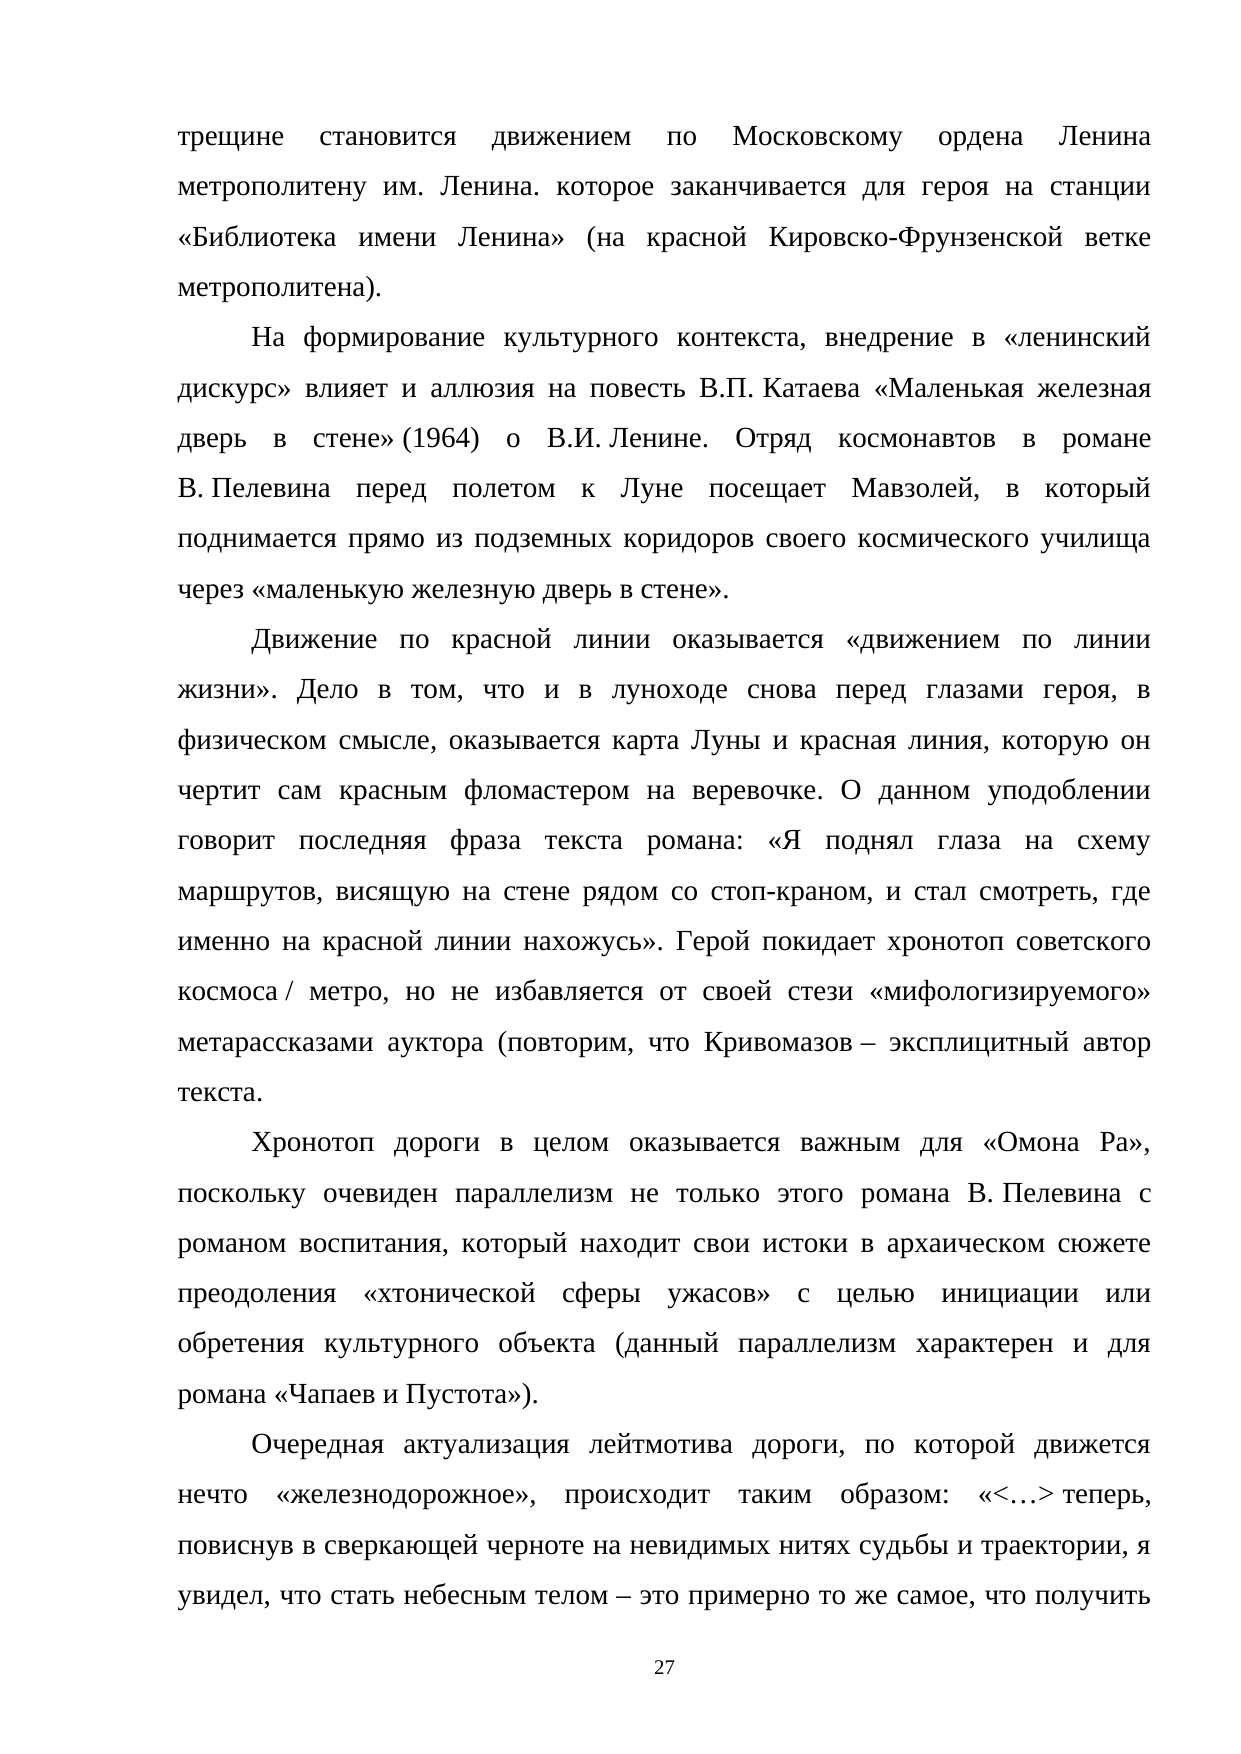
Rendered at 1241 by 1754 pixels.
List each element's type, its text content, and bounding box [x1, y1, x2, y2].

text Хронотоп дороги в целом оказывается важным для «Омона Ра», поскольку очевиден параллелизм не только этого романа В. Пелевина с романом воспитания, который находит свои истоки в архаическом сюжете преодоления «хтонической сферы ужасов» с целью инициации или обретения культурного объекта (данный параллелизм характерен и для романа «Чапаев и Пустота»). [177, 1124, 1152, 1409]
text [177, 118, 1152, 303]
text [177, 1426, 1152, 1611]
text На формирование культурного контекста, внедрение в «ленинский дискурс» влияет и аллюзия на повесть В.П. Катаева «Маленькая железная дверь в стене» (1964) о В.И. Ленине. Отряд космонавтов в романе В. Пелевина перед полетом к Луне посещает Мавзолей, в который поднимается прямо из подземных коридоров своего космического училища через «маленькую железную дверь в стене». [177, 319, 1152, 604]
text Движение по красной линии оказывается «движением по линии жизни». Дело в том, что и в луноходе снова перед глазами героя, в физическом смысле, оказывается карта Луны и красная линия, которую он чертит сам красным фломастером на веревочке. О данном уподоблении говорит последняя фраза текста романа: «Я поднял глаза на схему маршрутов, висящую на стене рядом со стоп-краном, и стал смотреть, где именно на красной линии нахожусь». Герой покидает хронотоп советского космоса / метро, но не избавляется от своей стези «мифологизируемого» метарассказами ауктора (повторим, что Кривомазов – эксплицитный автор текста. [177, 621, 1152, 1108]
